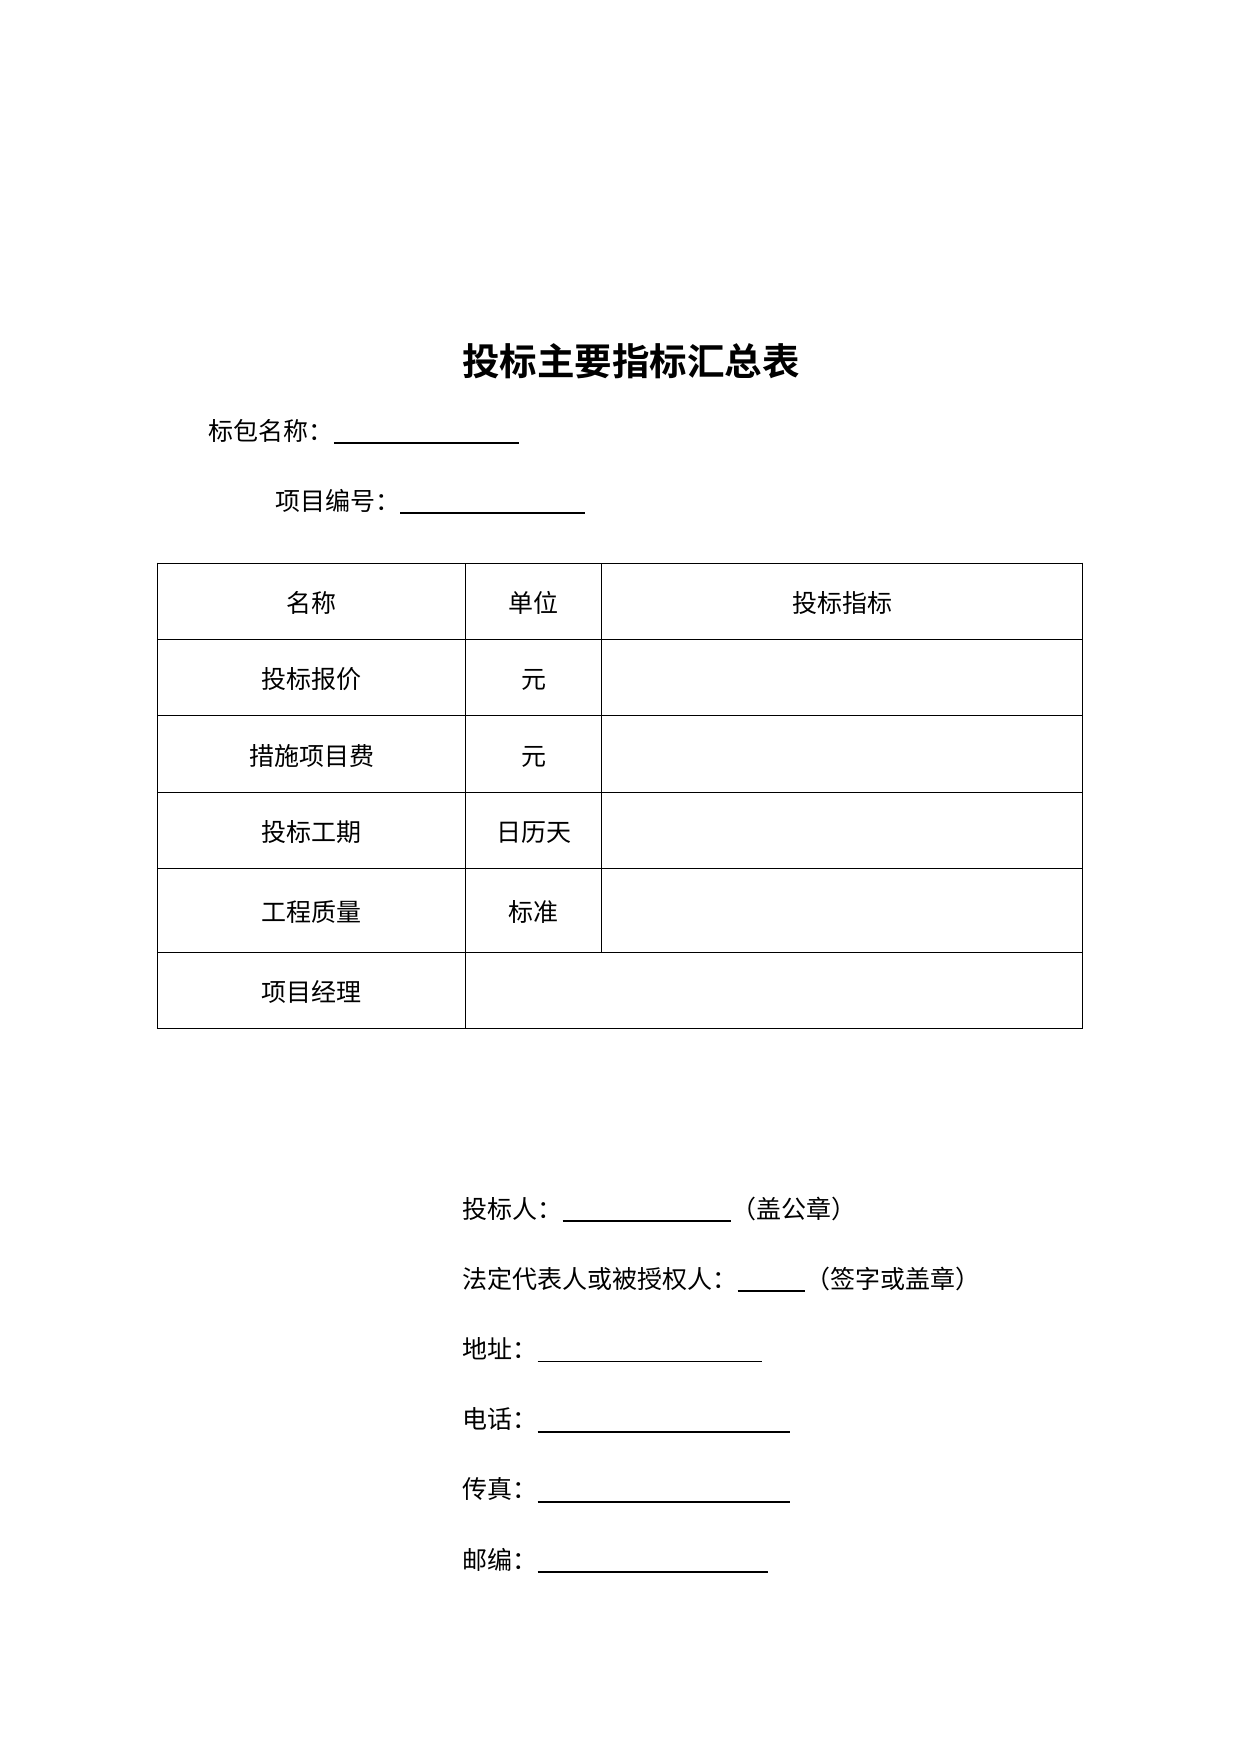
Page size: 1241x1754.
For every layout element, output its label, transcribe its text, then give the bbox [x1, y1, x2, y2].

table_cell [602, 640, 1082, 715]
table_header 名称 [158, 564, 465, 639]
table_cell 工程质量 [158, 869, 465, 952]
text 法定代表人或被授权人： （签字或盖章） [188, 1245, 1053, 1310]
text 邮编： . [188, 1526, 1053, 1591]
table_cell 元 [466, 716, 601, 792]
text 电话： [188, 1385, 1053, 1450]
table_cell 元 [466, 640, 601, 715]
text 投标主要指标汇总表 [188, 326, 1053, 391]
table_cell 项目经理 [158, 953, 465, 1028]
text 传真： [188, 1456, 1053, 1521]
table_cell [602, 793, 1082, 868]
table_header 投标指标 [602, 564, 1082, 639]
table_cell [466, 953, 1082, 1028]
text 项目编号： [231, 467, 1053, 532]
table_cell 措施项目费 [158, 716, 465, 792]
table_cell 日历天 [466, 793, 601, 868]
table_cell 标准 [466, 869, 601, 952]
text 标包名称： [188, 397, 1053, 462]
text 投标人： （盖公章） [188, 1175, 1053, 1240]
table_cell 投标工期 [158, 793, 465, 868]
table_cell [602, 716, 1082, 792]
table_cell 投标报价 [158, 640, 465, 715]
table_header 单位 [466, 564, 601, 639]
table_cell [602, 869, 1082, 952]
text 地址： . [188, 1315, 1053, 1380]
